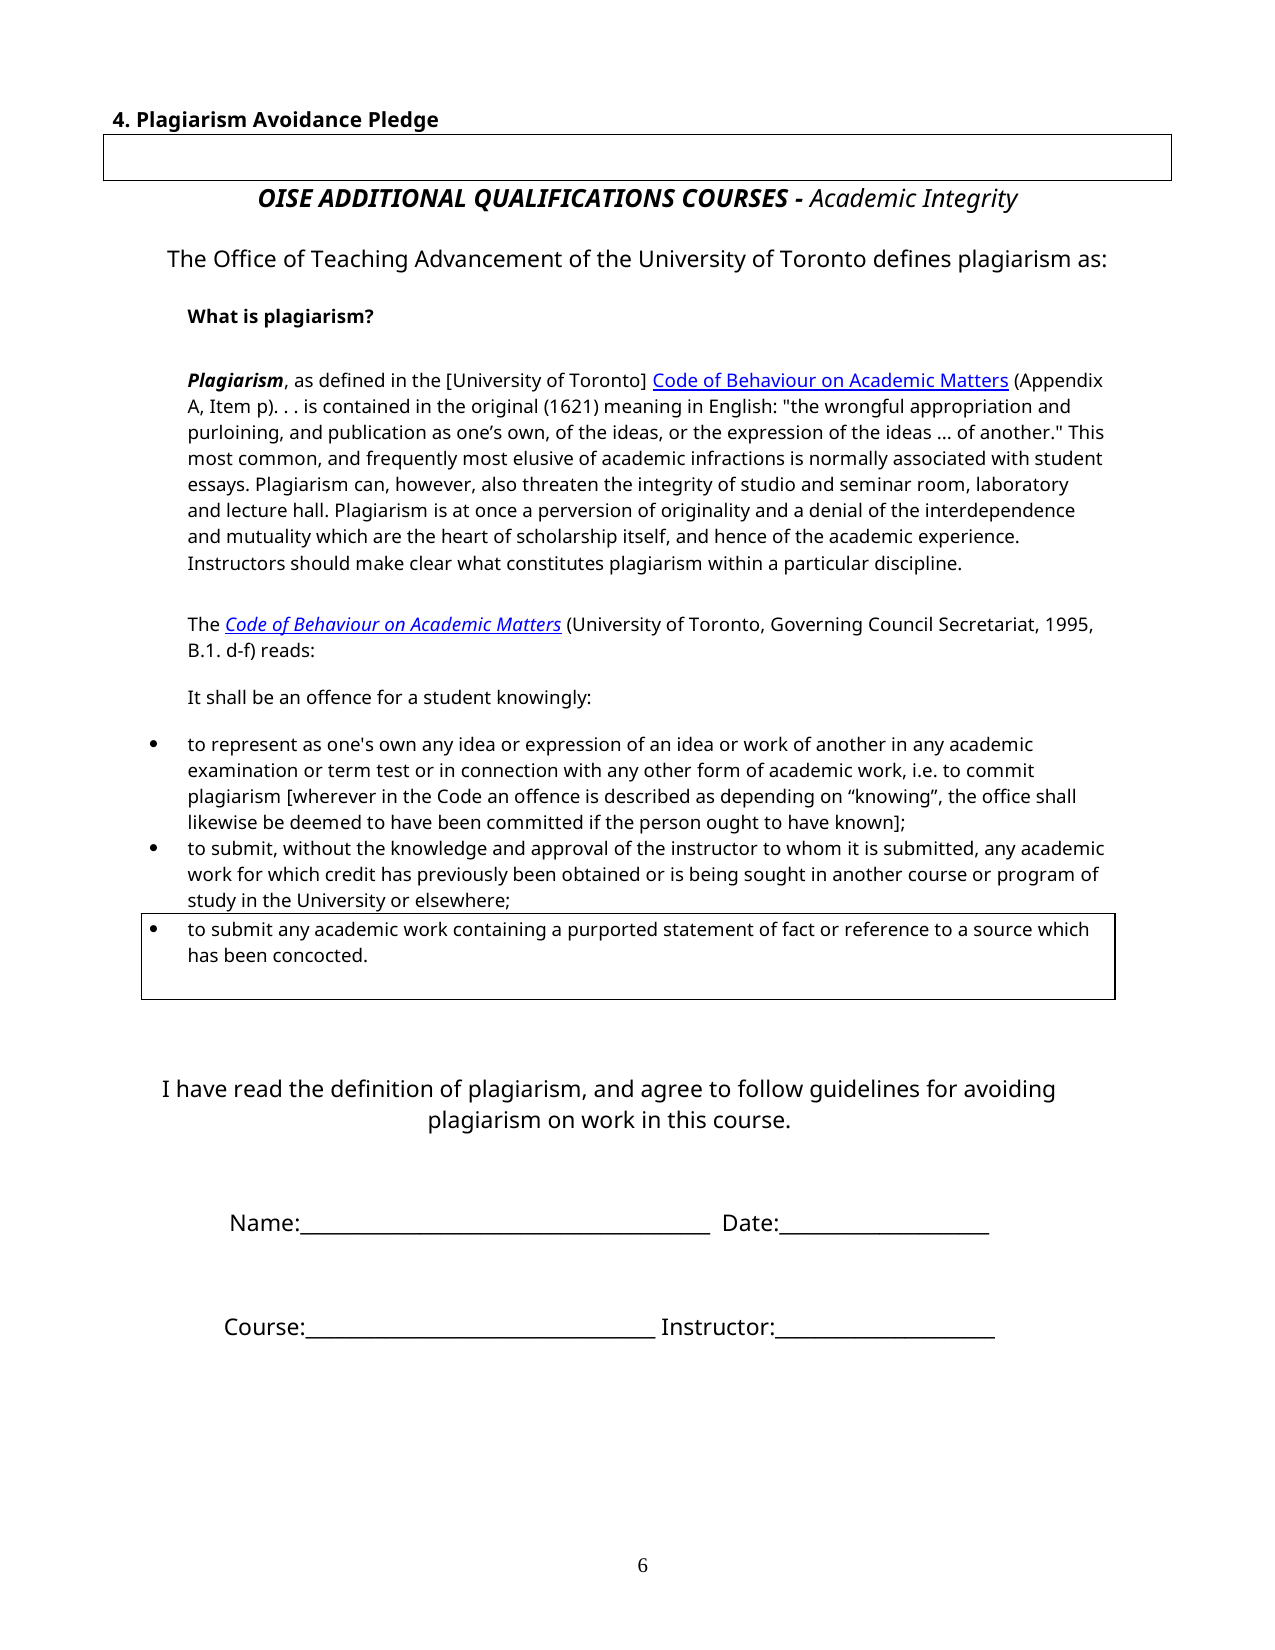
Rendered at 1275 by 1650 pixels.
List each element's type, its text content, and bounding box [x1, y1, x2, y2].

subtitle What is plagiarism? [187, 303, 1106, 329]
text 4. Plagiarism Avoidance Pledge [112, 105, 1162, 133]
text Course:___________________________________ Instructor:______________________ [112, 1311, 1106, 1342]
subtitle The Office of Teaching Advancement of the defines plagiarism as: [112, 243, 1162, 274]
text I have read the definition of plagiarism, and agree to follow guidelines for avoiding plagiarism on work in this course. [112, 1073, 1106, 1135]
subtitle ADDITIONAL QUALIFICATIONS COURSES - Academic Integrity [112, 181, 1162, 215]
list to submit, without the knowledge and approval of the instructor to whom it is submitted, any academic work for which credit has previously been obtained or is being sought in another course or program of study in the University or elsewhere; [150, 835, 1106, 913]
text The Code of Behaviour on Academic Matters (University of Toronto, Governing Council Secretariat, 1995, B.1. d-f) reads: [187, 611, 1106, 663]
text Name:_________________________________________ Date:_____________________ [112, 1207, 1106, 1238]
text Plagiarism, as defined in the [] Code of Behaviour on Academic Matters (Appendix A, Item p). . . is contained in the original (1621) meaning in English: "the wrongful appropriation and purloining, and publication as one’s own, of the ideas, or the expression of the ideas ... of another." This most common, and frequently most elusive of academic infractions is normally associated with student essays. Plagiarism can, however, also threaten the integrity of studio and seminar room, laboratory and lecture hall. Plagiarism is at once a perversion of originality and a denial of the interdependence and mutuality which are the heart of scholarship itself, and hence of the academic experience. Instructors should make clear what constitutes plagiarism within a particular discipline. [187, 367, 1106, 576]
list to represent as one's own any idea or expression of an idea or work of another in any academic examination or term test or in connection with any other form of academic work, i.e. to commit plagiarism [wherever in the Code an offence is described as depending on “knowing”, the office shall likewise be deemed to have been committed if the person ought to have known]; [150, 731, 1106, 835]
text It shall be an offence for a student knowingly: [187, 684, 1106, 710]
list to submit any academic work containing a purported statement of fact or reference to a source which has been concocted. [142, 914, 1114, 999]
